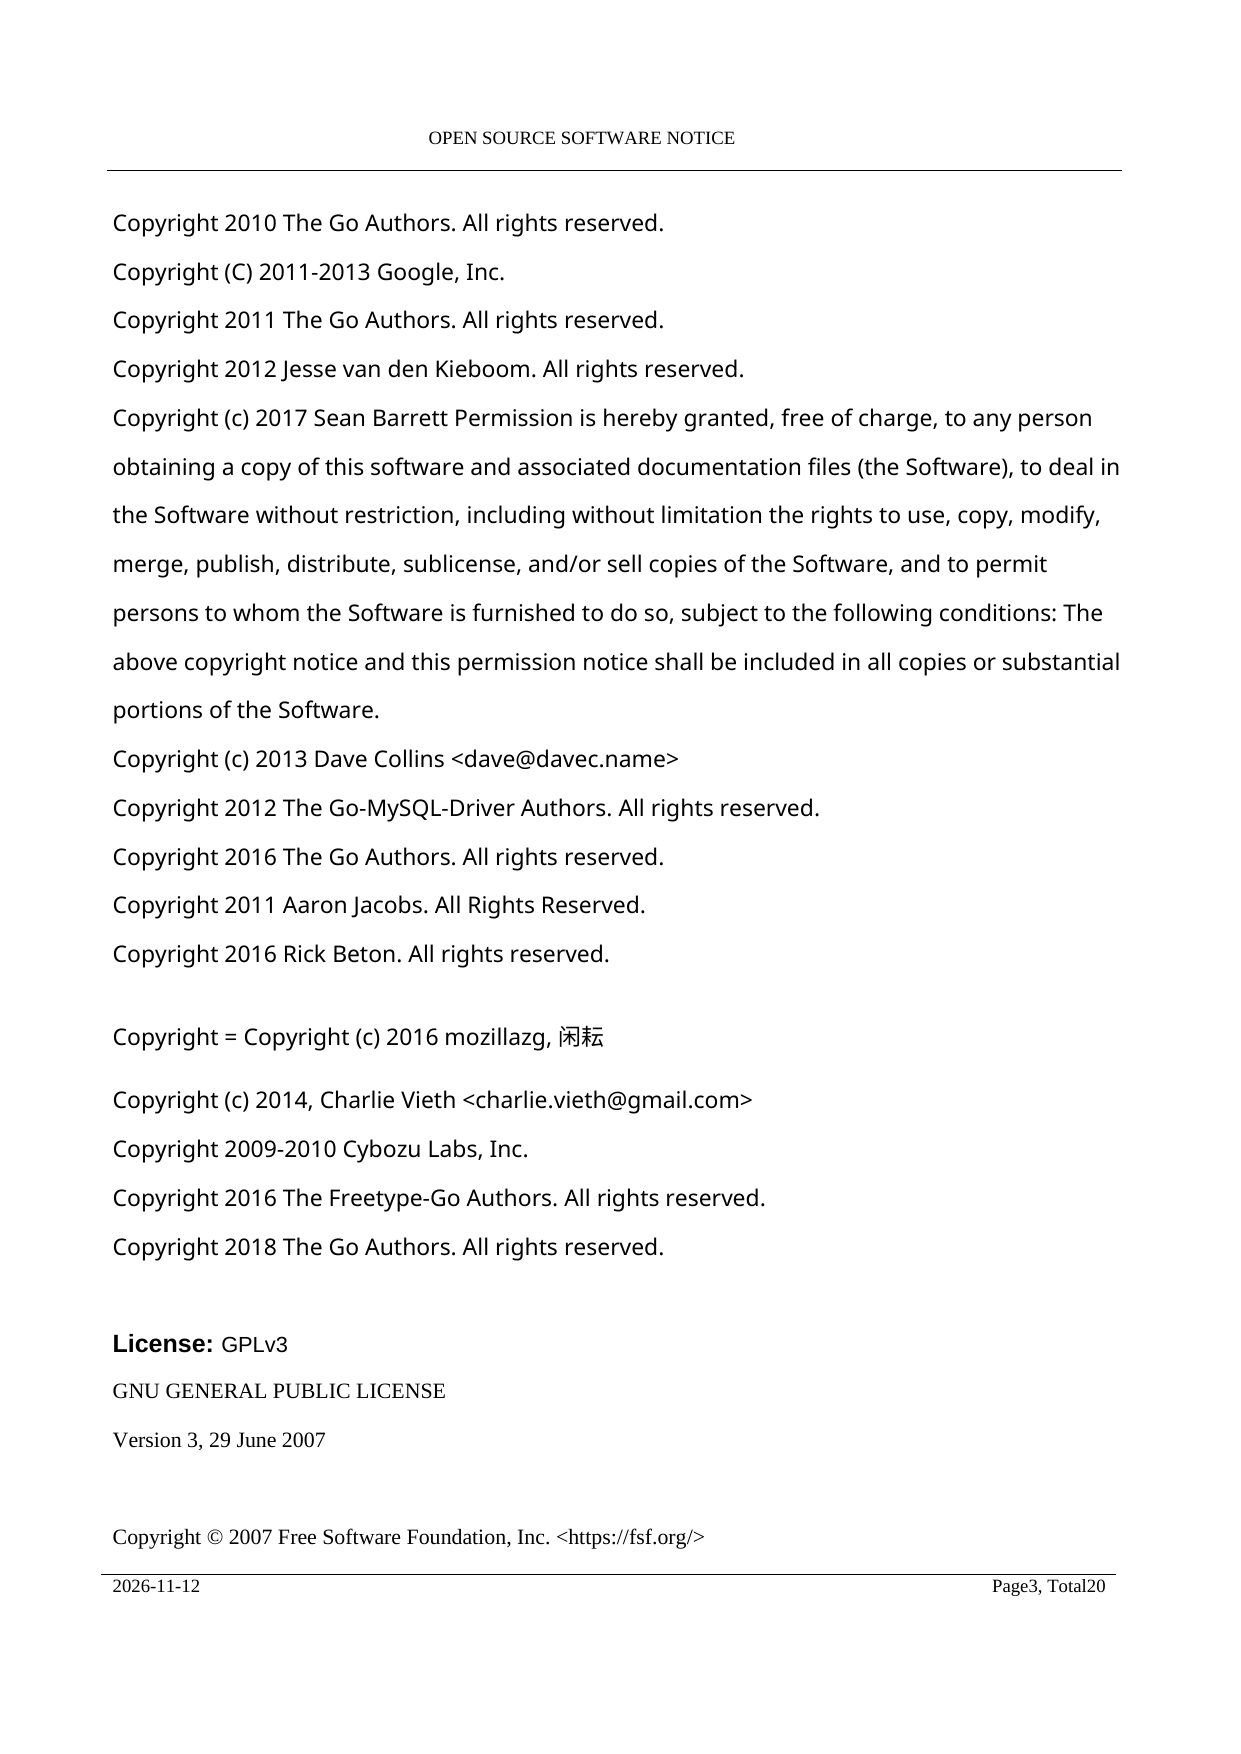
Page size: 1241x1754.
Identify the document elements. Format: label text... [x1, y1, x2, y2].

text License: GPLv3 [112, 1328, 1128, 1360]
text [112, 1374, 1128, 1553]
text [112, 206, 1128, 1311]
